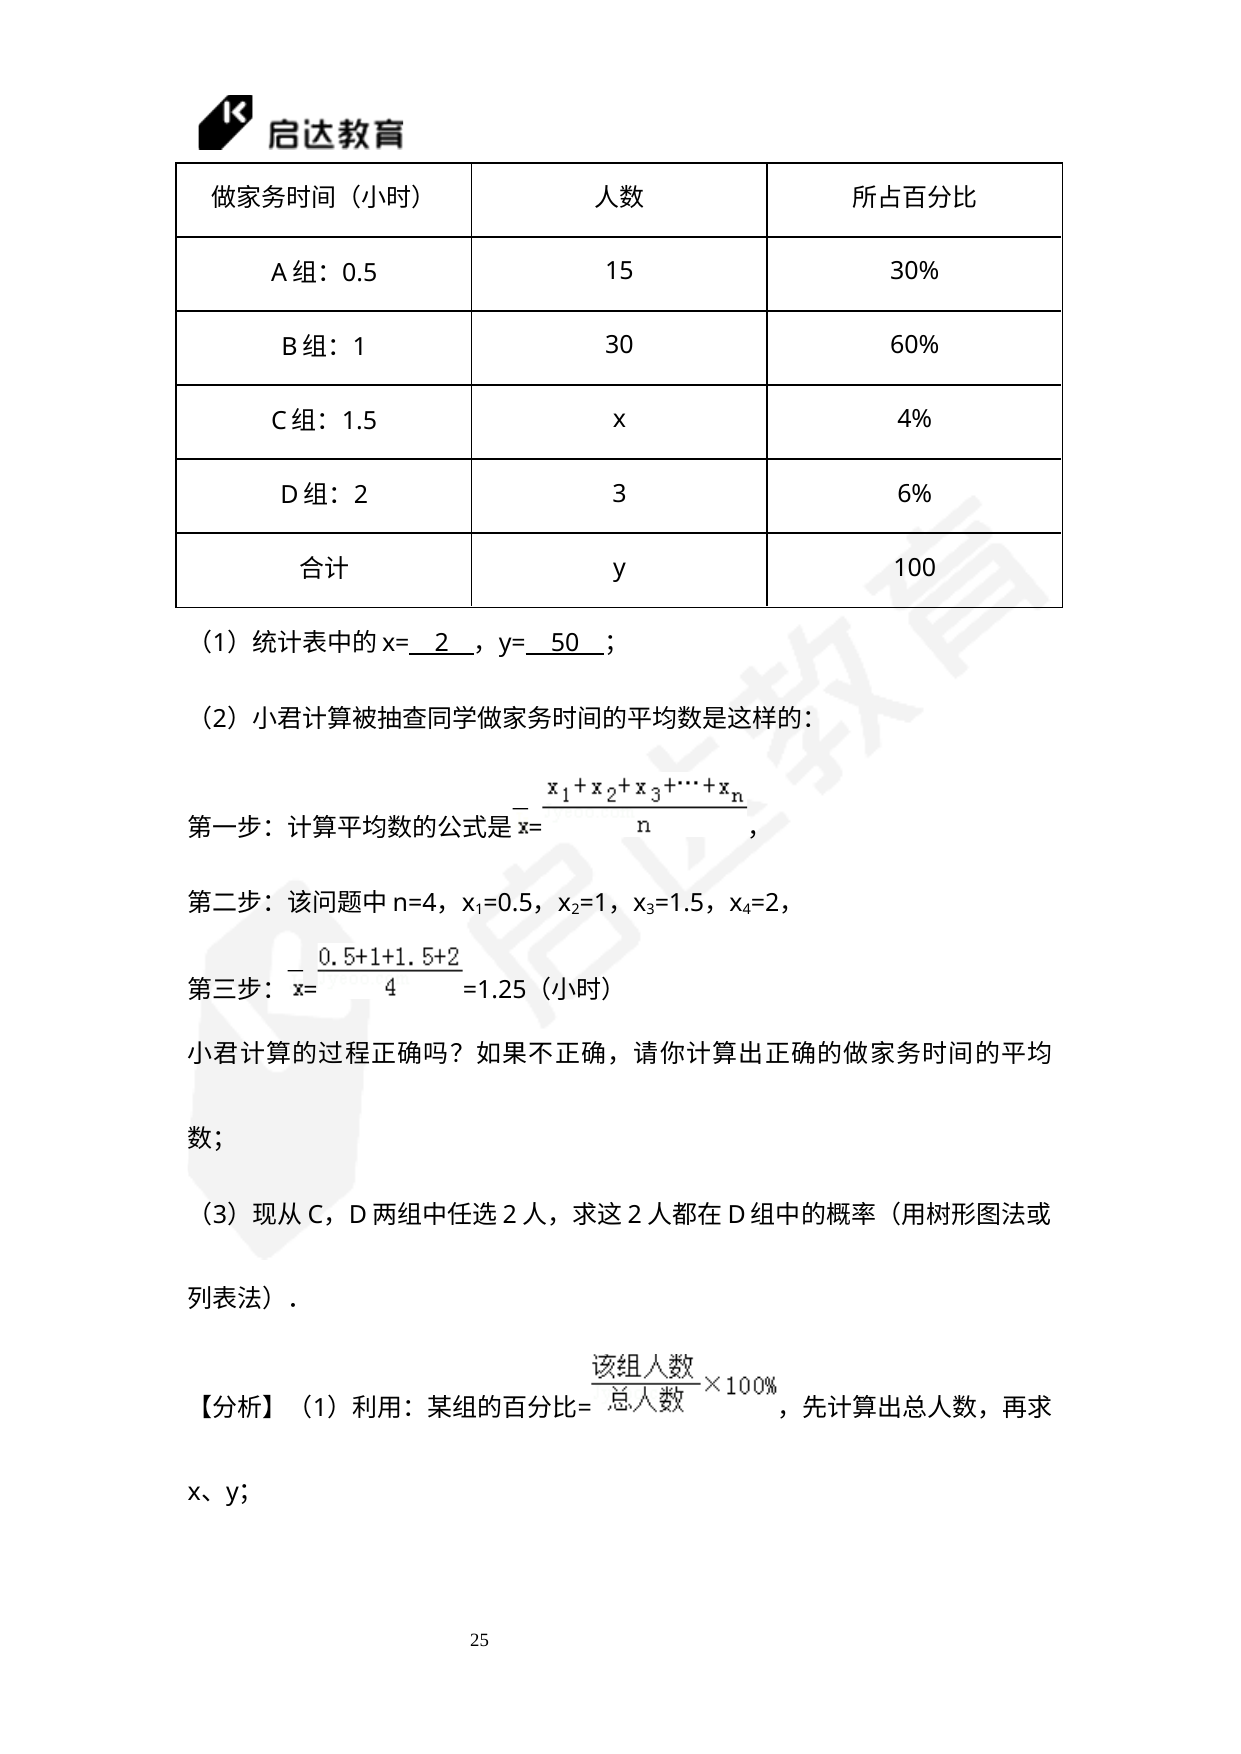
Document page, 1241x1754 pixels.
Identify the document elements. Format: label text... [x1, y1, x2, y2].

picture [317, 943, 463, 999]
text （3）现从C，D两组中任选2人，求这2人都在D组中的概率（用树形图法或列表法）． [187, 1180, 1053, 1329]
text （2）小君计算被抽查同学做家务时间的平均数是这样的： [187, 684, 1053, 749]
text 【分析】（1）利用：某组的百分比=，先计算出总人数，再求x、y； [187, 1340, 1053, 1522]
table_cell A组：0.5 [177, 238, 471, 310]
text 第三步：==1.25（小时） [187, 944, 1053, 1009]
table_cell 15 [472, 238, 766, 310]
table_cell 100 [768, 532, 1062, 606]
table_cell 6% [768, 458, 1062, 532]
table_header 所占百分比 [768, 164, 1062, 236]
table_header 人数 [472, 164, 766, 236]
picture [512, 808, 529, 837]
table_header 做家务时间（小时） [177, 164, 471, 236]
picture [198, 95, 404, 150]
text 第二步：该问题中n=4，x1=0.5，x2=1，x3=1.5，x4=2， [187, 868, 1053, 933]
table_cell 3 [472, 460, 766, 532]
text 小君计算的过程正确吗？如果不正确，请你计算出正确的做家务时间的平均数； [187, 1019, 1053, 1169]
table_cell C组：1.5 [177, 386, 471, 458]
table_cell B组：1 [177, 312, 471, 384]
table_cell D组：2 [177, 460, 471, 532]
table_cell 30% [768, 236, 1062, 310]
table_cell y [472, 534, 766, 606]
table_cell 合计 [177, 534, 471, 606]
table_cell 30 [472, 312, 766, 384]
text （1）统计表中的x= 2 ，y= 50 ； [187, 608, 1053, 673]
table_cell 60% [768, 310, 1062, 384]
table_cell x [472, 386, 766, 458]
picture [542, 772, 748, 837]
picture [591, 1354, 778, 1417]
text 第一步：计算平均数的公式是=， [187, 759, 1053, 857]
table_cell 4% [768, 384, 1062, 458]
picture [287, 970, 304, 999]
